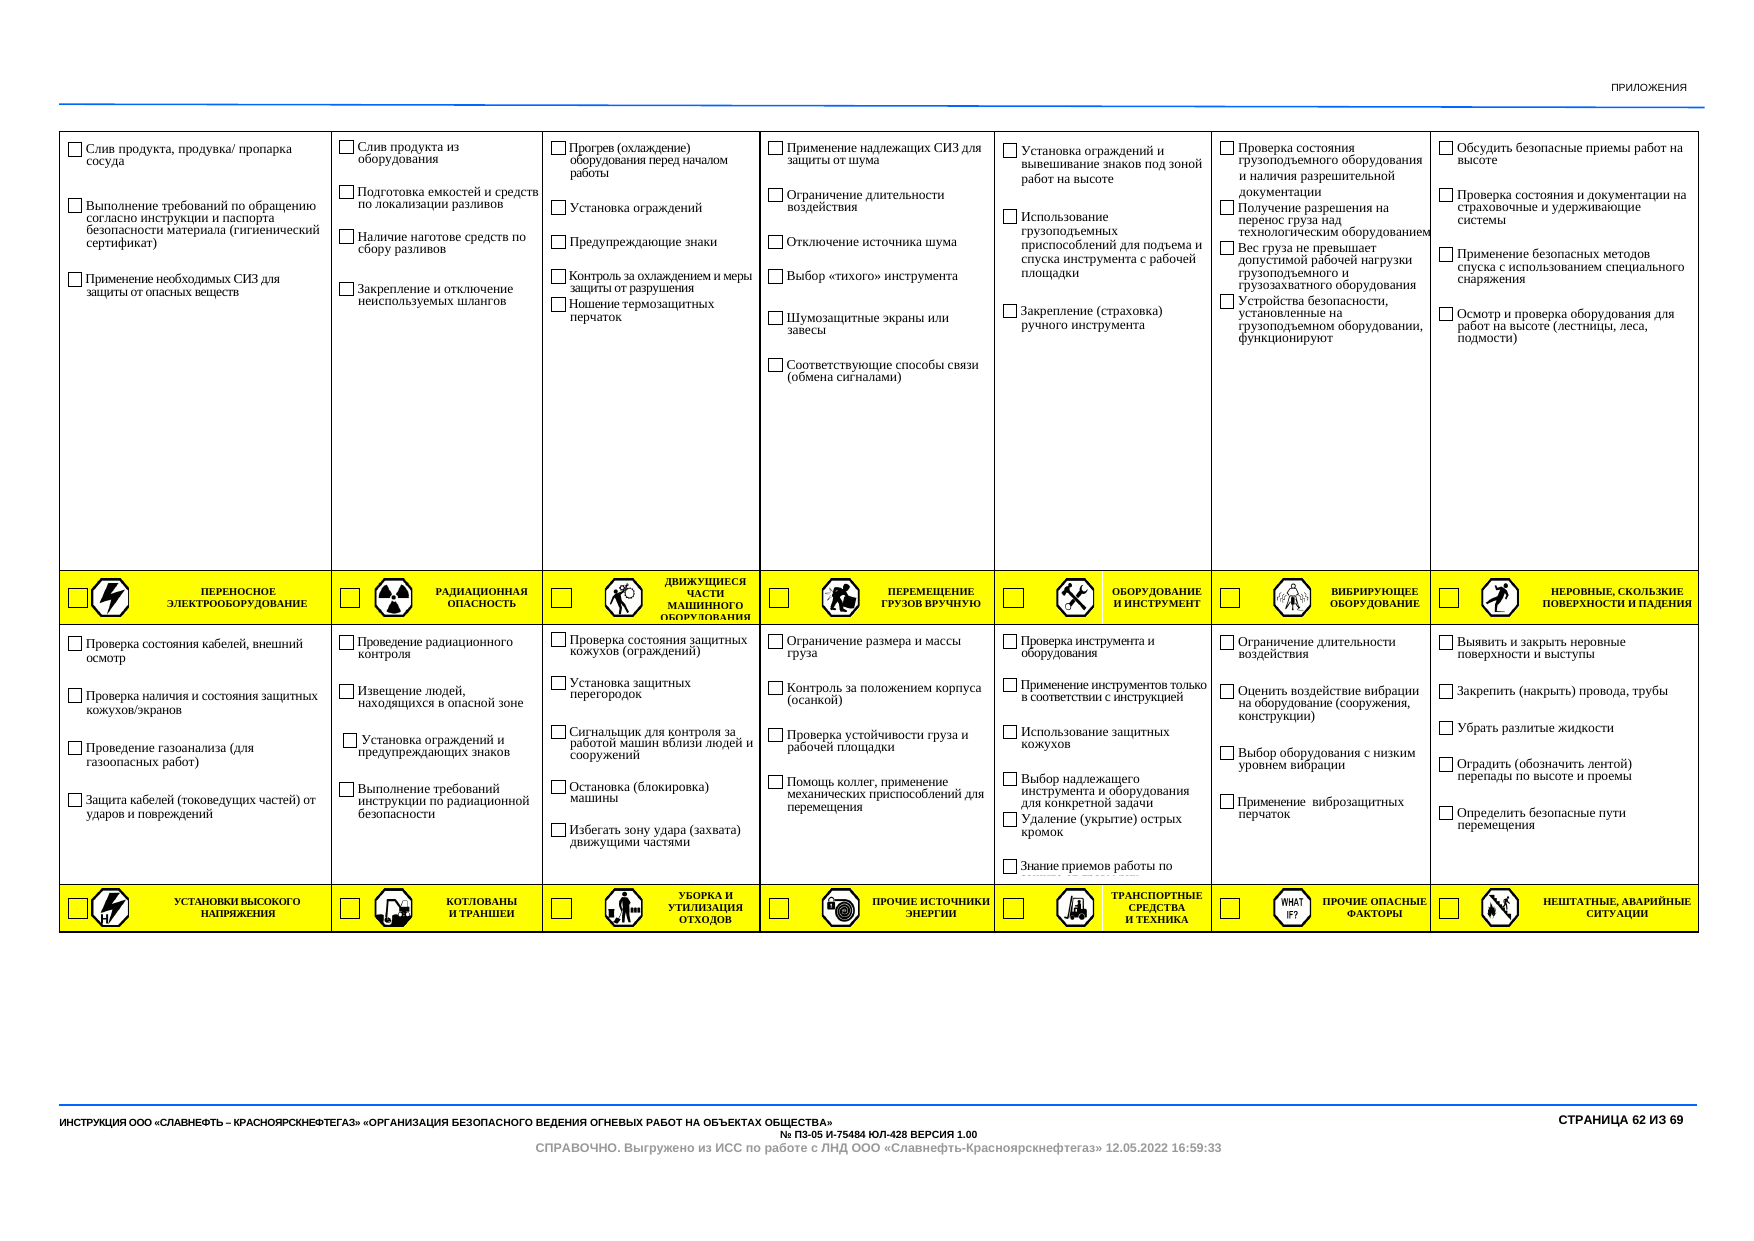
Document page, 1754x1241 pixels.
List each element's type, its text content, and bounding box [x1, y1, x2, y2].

table_cell [1464, 885, 1536, 931]
table_cell ДВИЖУЩИЕСЯ ЧАСТИ МАШИННОГО ОБОРУДОВАНИЯ [651, 571, 759, 624]
table_cell [1431, 571, 1464, 624]
table_cell нештатные, аварийные ситуации [1536, 885, 1698, 931]
table_cell Применение надлежащих СИЗ для защиты от шума Ограничение длительности воздействия Отключение источника шума Выбор «тихого» инструмента Шумозащитные экраны или завесы Соответствующие способы связи (обмена сигналами) [761, 132, 994, 570]
table_cell [1265, 885, 1319, 931]
table_cell [596, 885, 651, 931]
table_cell транспортные средства и техника [1103, 885, 1211, 931]
picture [821, 888, 860, 927]
table_cell Проведение радиационного контроля Извещение людей, находящихся в опасной зоне Установка ограждений и предупреждающих знаков Выполнение требований инструкции по радиационной безопасности [332, 625, 542, 883]
table_cell [60, 571, 77, 624]
picture [91, 578, 129, 617]
picture [1056, 578, 1095, 617]
table_cell [366, 571, 420, 624]
table_cell [77, 571, 143, 624]
table_cell Прочие опасные факторы [1319, 885, 1430, 931]
picture [604, 888, 643, 927]
table_cell [77, 885, 143, 931]
table_cell Радиационная опасность [420, 571, 542, 624]
table_cell Переносное электрооборудование [143, 571, 331, 624]
table_cell [814, 571, 868, 624]
picture [1481, 888, 1519, 927]
table_cell Уборка и утилизация отходов [651, 885, 759, 931]
table_cell [543, 571, 596, 624]
table_cell [332, 885, 366, 931]
table_cell Проверка состояния кабелей, внешний осмотр Проверка наличия и состояния защитных кожухов/экранов Проведение газоанализа (для газоопасных работ) Защита кабелей (токоведущих частей) от ударов и повреждений [60, 625, 331, 883]
table_cell [814, 885, 868, 931]
table_cell Прочие источники энергии [868, 885, 994, 931]
table_cell [995, 571, 1048, 624]
table_cell неровные, скользкие поверхности и падения [1536, 571, 1698, 624]
table_cell [761, 571, 814, 624]
table_cell КОТЛОВАНЫ И ТРАНШЕИ [420, 885, 542, 931]
table_cell Проверка инструмента и оборудования Применение инструментов только в соответствии с инструкцией Использование защитных кожухов Выбор надлежащего инструмента и оборудования для конкретной задачи Удаление (укрытие) острых кромок Знание приемов работы по защите от травм рук [995, 625, 1211, 883]
picture [1056, 888, 1095, 927]
table_cell [366, 885, 420, 931]
picture [821, 578, 860, 617]
table_cell Проверка состояния защитных кожухов (ограждений) Установка защитных перегородок Сигнальщик для контроля за работой машин вблизи людей и сооружений Остановка (блокировка) машины Избегать зону удара (захвата) движущими частями [543, 625, 759, 883]
table_cell [1464, 571, 1536, 624]
table_cell [995, 885, 1048, 931]
table_cell Проверка состояния грузоподъемного оборудования и наличия разрешительной документации Получение разрешения на перенос груза над технологическим оборудованием Вес груза не превышает допустимой рабочей нагрузки грузоподъемного и грузозахватного оборудования Устройства безопасности, установленные на грузоподъемном оборудовании, функционируют [1212, 132, 1430, 570]
table_cell Обсудить безопасные приемы работ на высоте Проверка состояния и документации на страховочные и удерживающие системы Применение безопасных методов спуска c использованием специального снаряжения Осмотр и проверка оборудования для работ на высоте (лестницы, леса, подмости) [1431, 132, 1698, 570]
table_cell Оборудование и инструмент [1103, 571, 1211, 624]
table_cell Слив продукта из оборудования Подготовка емкостей и средств по локализации разливов Наличие наготове средств по сбору разливов Закрепление и отключение неиспользуемых шлангов [332, 132, 542, 570]
table_cell [1048, 885, 1102, 931]
table_cell [596, 571, 651, 624]
table_cell [1265, 571, 1319, 624]
table_cell УСТАНОВКИ высокоГО напряжениЯ [143, 885, 331, 931]
table_cell Прогрев (охлаждение) оборудования перед началом работы Установка ограждений Предупреждающие знаки Контроль за охлаждением и меры защиты от разрушения Ношение термозащитных перчаток [543, 132, 759, 570]
table_cell Установка ограждений и вывешивание знаков под зоной работ на высоте Использование грузоподъемных приспособлений для подъема и спуска инструмента с рабочей площадки Закрепление (страховка) ручного инструмента [995, 132, 1211, 570]
picture [1273, 888, 1312, 927]
table_cell [761, 885, 814, 931]
picture [604, 578, 643, 617]
table_cell Слив продукта, продувка/ пропарка сосуда Выполнение требований по обращению согласно инструкции и паспорта безопасности материала (гигиенический сертификат) Применение необходимых СИЗ для защиты от опасных веществ [60, 132, 331, 570]
table_cell [60, 885, 77, 931]
table_cell [1212, 571, 1265, 624]
table_cell [332, 571, 366, 624]
picture [374, 578, 413, 617]
table_cell Ограничение длительности воздействия Оценить воздействие вибрации на оборудование (сооружения, конструкции) Выбор оборудования с низким уровнем вибрации Применение виброзащитных перчаток [1212, 625, 1430, 883]
table_cell [543, 885, 596, 931]
picture [91, 888, 129, 927]
table_cell [1048, 571, 1102, 624]
picture [374, 888, 413, 927]
table_cell Ограничение размера и массы груза Контроль за положением корпуса (осанкой) Проверка устойчивости груза и рабочей площадки Помощь коллег, применение механических приспособлений для перемещения [761, 625, 994, 883]
table_cell Выявить и закрыть неровные поверхности и выступы Закрепить (накрыть) провода, трубы Убрать разлитые жидкости Оградить (обозначить лентой) перепады по высоте и проемы Определить безопасные пути перемещения [1431, 625, 1698, 883]
table_cell Вибрирующее оборудование [1319, 571, 1430, 624]
table_cell [1212, 885, 1265, 931]
table_cell ПЕРЕМЕЩЕНИЕ ГРУЗОВ ВРУЧНУЮ [868, 571, 994, 624]
table_cell [1431, 885, 1464, 931]
